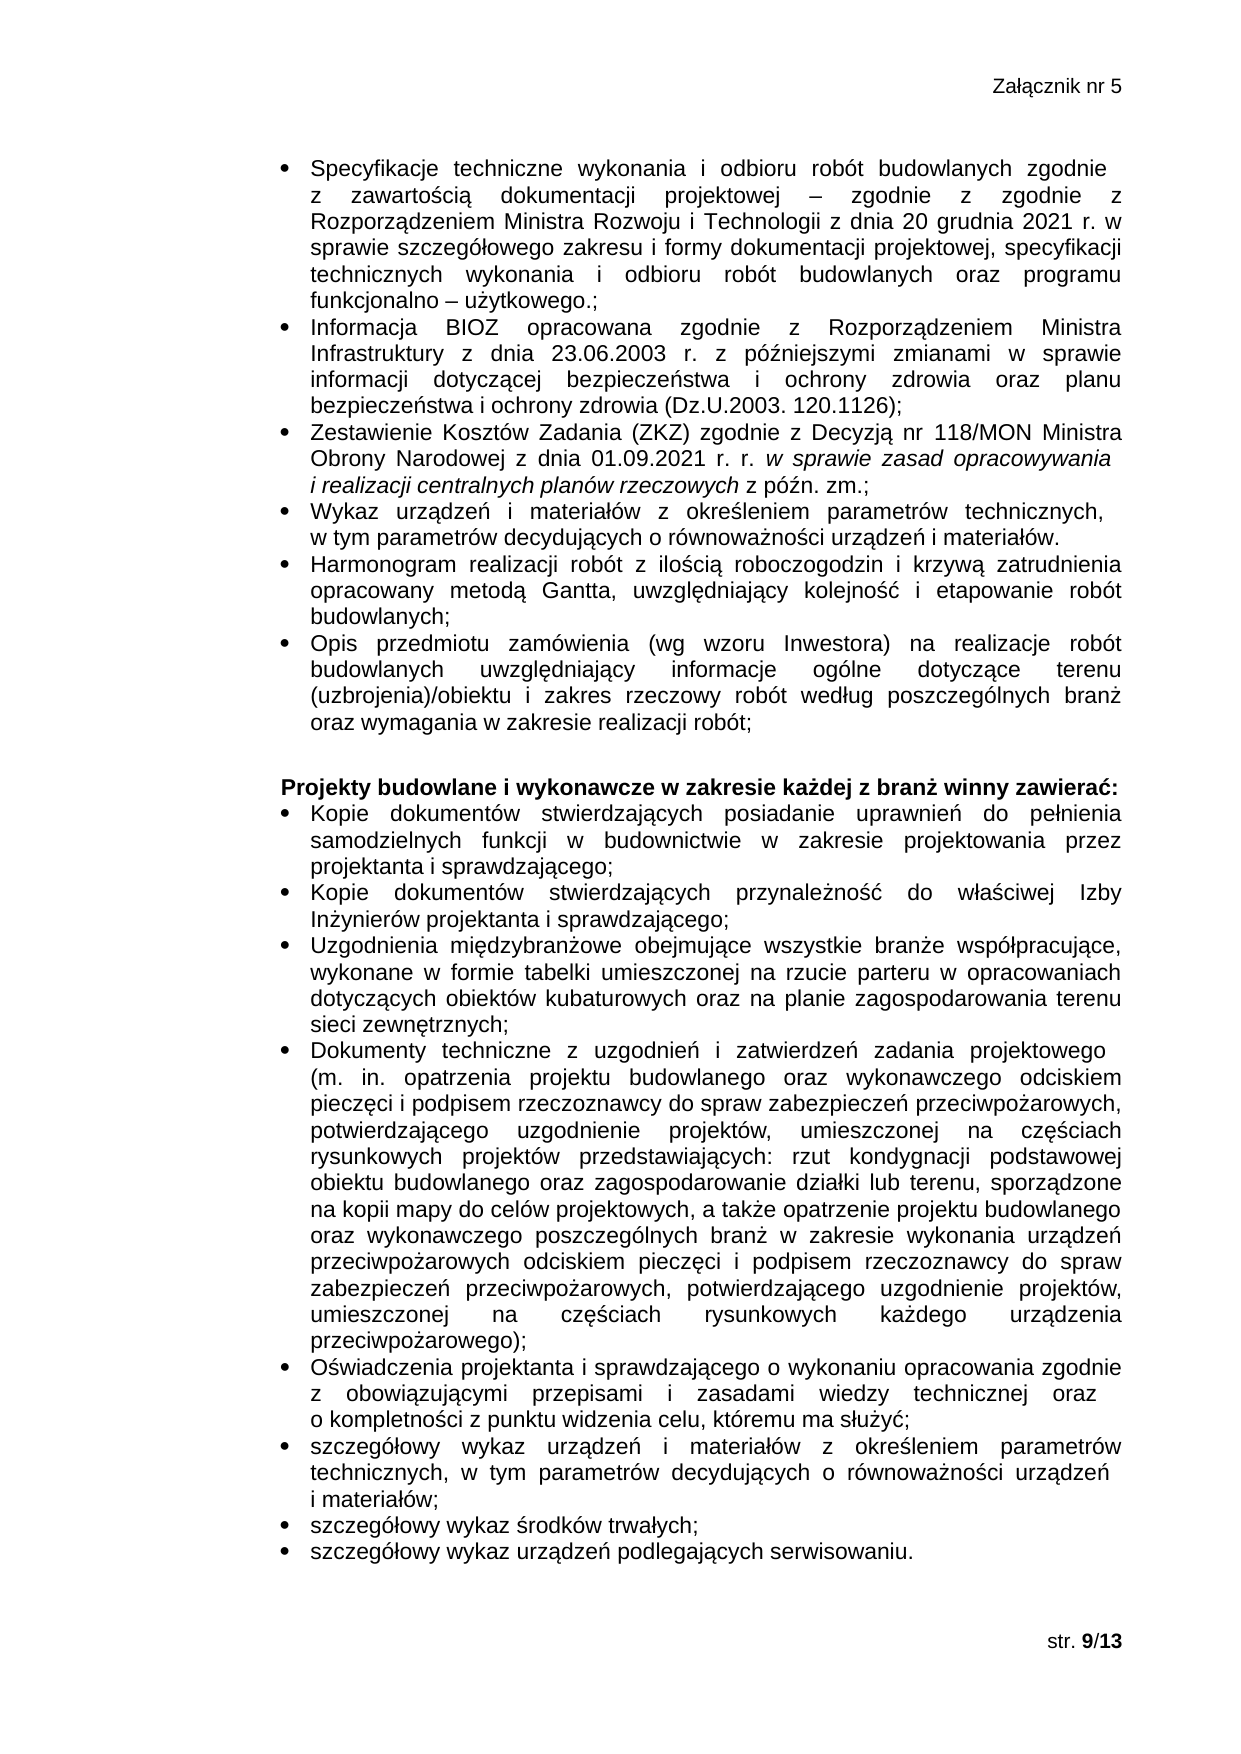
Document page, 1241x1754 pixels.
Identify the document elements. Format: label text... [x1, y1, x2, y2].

list Wykaz urządzeń i materiałów z określeniem parametrów technicznych, w tym parametrów decydujących o równoważności urządzeń i materiałów. [281, 498, 1122, 551]
list szczegółowy wykaz środków trwałych; [281, 1512, 1122, 1538]
list Opis przedmiotu zamówienia (wg wzoru Inwestora) na realizacje robót budowlanych uwzględniający informacje ogólne dotyczące terenu (uzbrojenia)/obiektu i zakres rzeczowy robót według poszczególnych branż oraz wymagania w zakresie realizacji robót; [281, 630, 1122, 735]
list Dokumenty techniczne z uzgodnień i zatwierdzeń zadania projektowego (m. in. opatrzenia projektu budowlanego oraz wykonawczego odciskiem pieczęci i podpisem rzeczoznawcy do spraw zabezpieczeń przeciwpożarowych, potwierdzającego uzgodnienie projektów, umieszczonej na częściach rysunkowych projektów przedstawiających: rzut kondygnacji podstawowej obiektu budowlanego oraz zagospodarowanie działki lub terenu, sporządzone na kopii mapy do celów projektowych, a także opatrzenie projektu budowlanego oraz wykonawczego poszczególnych branż w zakresie wykonania urządzeń przeciwpożarowych odciskiem pieczęci i podpisem rzeczoznawcy do spraw zabezpieczeń przeciwpożarowych, potwierdzającego uzgodnienie projektów, umieszczonej na częściach rysunkowych każdego urządzenia przeciwpożarowego); [281, 1037, 1122, 1354]
text Projekty budowlane i wykonawcze w zakresie każdej z branż winny zawierać: [281, 774, 1122, 800]
list Oświadczenia projektanta i sprawdzającego o wykonaniu opracowania zgodnie z obowiązującymi przepisami i zasadami wiedzy technicznej oraz o kompletności z punktu widzenia celu, któremu ma służyć; [281, 1354, 1122, 1433]
list szczegółowy wykaz urządzeń i materiałów z określeniem parametrów technicznych, w tym parametrów decydujących o równoważności urządzeń i materiałów; [281, 1433, 1122, 1512]
list Harmonogram realizacji robót z ilością roboczogodzin i krzywą zatrudnienia opracowany metodą Gantta, uwzględniający kolejność i etapowanie robót budowlanych; [281, 551, 1122, 630]
list szczegółowy wykaz urządzeń podlegających serwisowaniu. [281, 1538, 1122, 1564]
list Specyfikacje techniczne wykonania i odbioru robót budowlanych zgodnie z zawartością dokumentacji projektowej – zgodnie z zgodnie z Rozporządzeniem Ministra Rozwoju i Technologii z dnia 20 grudnia 2021 r. w sprawie szczegółowego zakresu i formy dokumentacji projektowej, specyfikacji technicznych wykonania i odbioru robót budowlanych oraz programu funkcjonalno – użytkowego.; [281, 155, 1122, 313]
list Zestawienie Kosztów Zadania (ZKZ) zgodnie z Decyzją nr 118/MON Ministra Obrony Narodowej z dnia 01.09.2021 r. r. w sprawie zasad opracowywania i realizacji centralnych planów rzeczowych z późn. zm.; [281, 419, 1122, 498]
list Kopie dokumentów stwierdzających posiadanie uprawnień do pełnienia samodzielnych funkcji w budownictwie w zakresie projektowania przez projektanta i sprawdzającego; [281, 800, 1122, 879]
list Kopie dokumentów stwierdzających przynależność do właściwej Izby Inżynierów projektanta i sprawdzającego; [281, 879, 1122, 932]
list Uzgodnienia międzybranżowe obejmujące wszystkie branże współpracujące, wykonane w formie tabelki umieszczonej na rzucie parteru w opracowaniach dotyczących obiektów kubaturowych oraz na planie zagospodarowania terenu sieci zewnętrznych; [281, 932, 1122, 1037]
list Informacja BIOZ opracowana zgodnie z Rozporządzeniem Ministra Infrastruktury z dnia 23.06.2003 r. z późniejszymi zmianami w sprawie informacji dotyczącej bezpieczeństwa i ochrony zdrowia oraz planu bezpieczeństwa i ochrony zdrowia (Dz.U.2003. 120.1126); [281, 313, 1122, 419]
